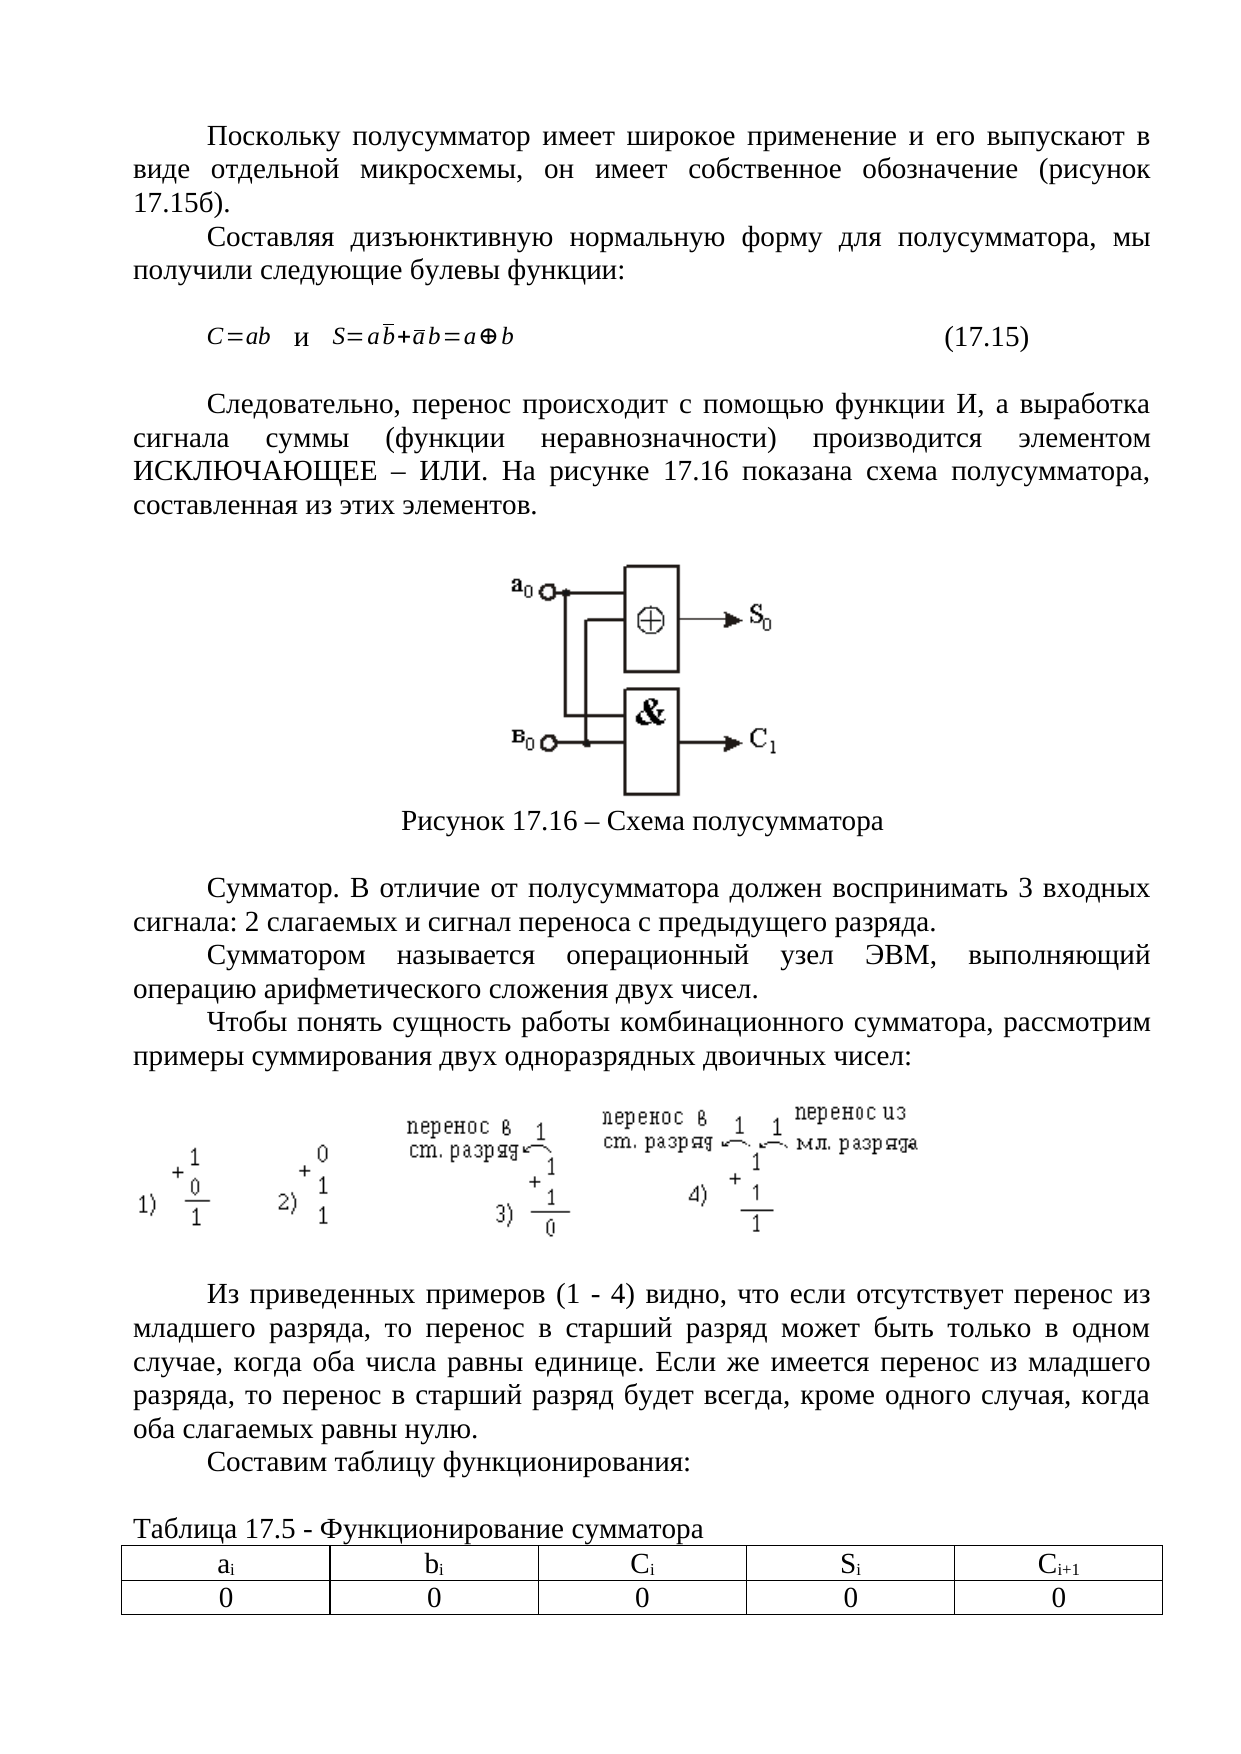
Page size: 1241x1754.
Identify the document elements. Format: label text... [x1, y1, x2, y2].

table_header Ci+1 [955, 1546, 1162, 1579]
text Следовательно, перенос происходит с помощью функции И, а выработка сигнала суммы (функции неравнозначности) производится элементом ИСКЛЮЧАЮЩЕЕ – ИЛИ. На рисунке 17.16 показана схема полусумматора, составленная из этих элементов. [133, 386, 1152, 521]
text Сумматор. В отличие от полусумматора должен воспринимать 3 входных сигнала: 2 слагаемых и сигнал переноса с предыдущего разряда. [133, 870, 1152, 937]
text и (17.15) [133, 319, 1152, 353]
subtitle Рисунок 17.16 – Схема полусумматора [133, 803, 1152, 837]
picture [495, 554, 790, 804]
table_cell 0 [122, 1581, 329, 1614]
table_header Si [747, 1546, 954, 1579]
text Составляя дизъюнктивную нормальную форму для полусумматора, мы получили следующие булевы функции: [133, 219, 1152, 286]
text Сумматором называется операционный узел ЭВМ, выполняющий операцию арифметического сложения двух чисел. [133, 937, 1152, 1004]
table_header Ci [539, 1546, 746, 1579]
picture [132, 1105, 946, 1243]
table_cell 0 [331, 1581, 538, 1614]
table_header ai [122, 1546, 329, 1579]
text Таблица 17.5 - Функционирование сумматора [133, 1511, 1152, 1545]
text Из приведенных примеров (1 - 4) видно, что если отсутствует перенос из младшего разряда, то перенос в старший разряд может быть только в одном случае, когда оба числа равны единице. Если же имеется перенос из младшего разряда, то перенос в старший разряд будет всегда, кроме одного случая, когда оба слагаемых равны нулю. [133, 1277, 1152, 1444]
table_cell 0 [955, 1581, 1162, 1614]
table_header bi [331, 1546, 538, 1579]
text Составим таблицу функционирования: [133, 1444, 1152, 1478]
text Поскольку полусумматор имеет широкое применение и его выпускают в виде отдельной микросхемы, он имеет собственное обозначение (рисунок 17.15б). [133, 118, 1152, 219]
text Чтобы понять сущность работы комбинационного сумматора, рассмотрим примеры суммирования двух одноразрядных двоичных чисел: [133, 1004, 1152, 1071]
table_cell 0 [747, 1581, 954, 1614]
table_cell 0 [539, 1581, 746, 1614]
